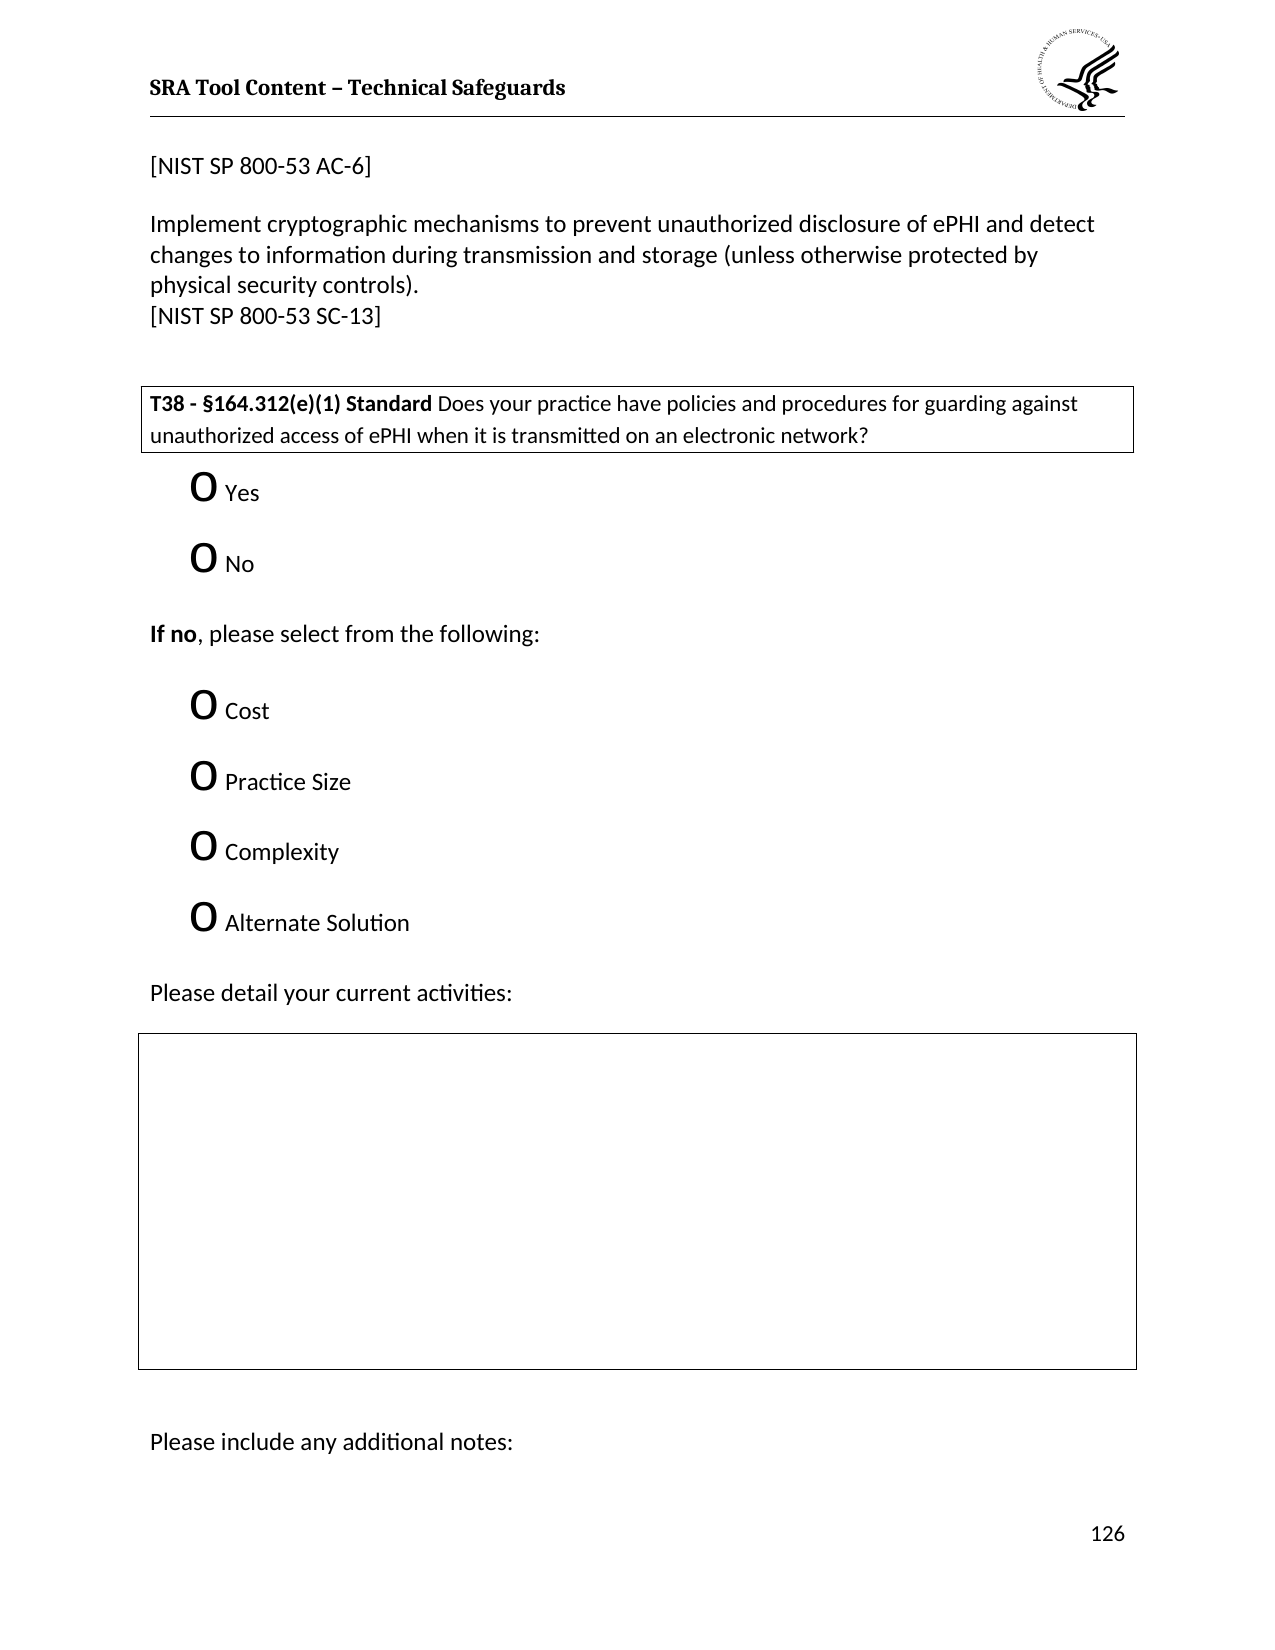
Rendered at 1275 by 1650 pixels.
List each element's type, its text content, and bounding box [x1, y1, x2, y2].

list No [187, 527, 1125, 589]
text If no, please select from the following: [150, 619, 1125, 649]
text Please include any additional notes: [150, 1426, 1125, 1456]
list Yes [187, 457, 1125, 518]
list Cost [187, 674, 1125, 736]
list Complexity [187, 816, 1125, 877]
list Alternate Solution [187, 886, 1125, 947]
list Practice Size [187, 745, 1125, 806]
subtitle T38 - §164.312(e)(1) Standard Does your practice have policies and procedures for guarding against unauthorized access of ePHI when it is transmitted on an electronic network? [142, 387, 1133, 452]
table_header [139, 1034, 1136, 1369]
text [150, 150, 1125, 208]
text Please detail your current activities: [150, 977, 1125, 1008]
text Implement cryptographic mechanisms to prevent unauthorized disclosure of ePHI and detect changes to information during transmission and storage (unless otherwise protected by physical security controls). [150, 208, 1125, 300]
picture [1037, 29, 1119, 111]
text [NIST SP 800-53 SC-13] [150, 300, 1125, 331]
